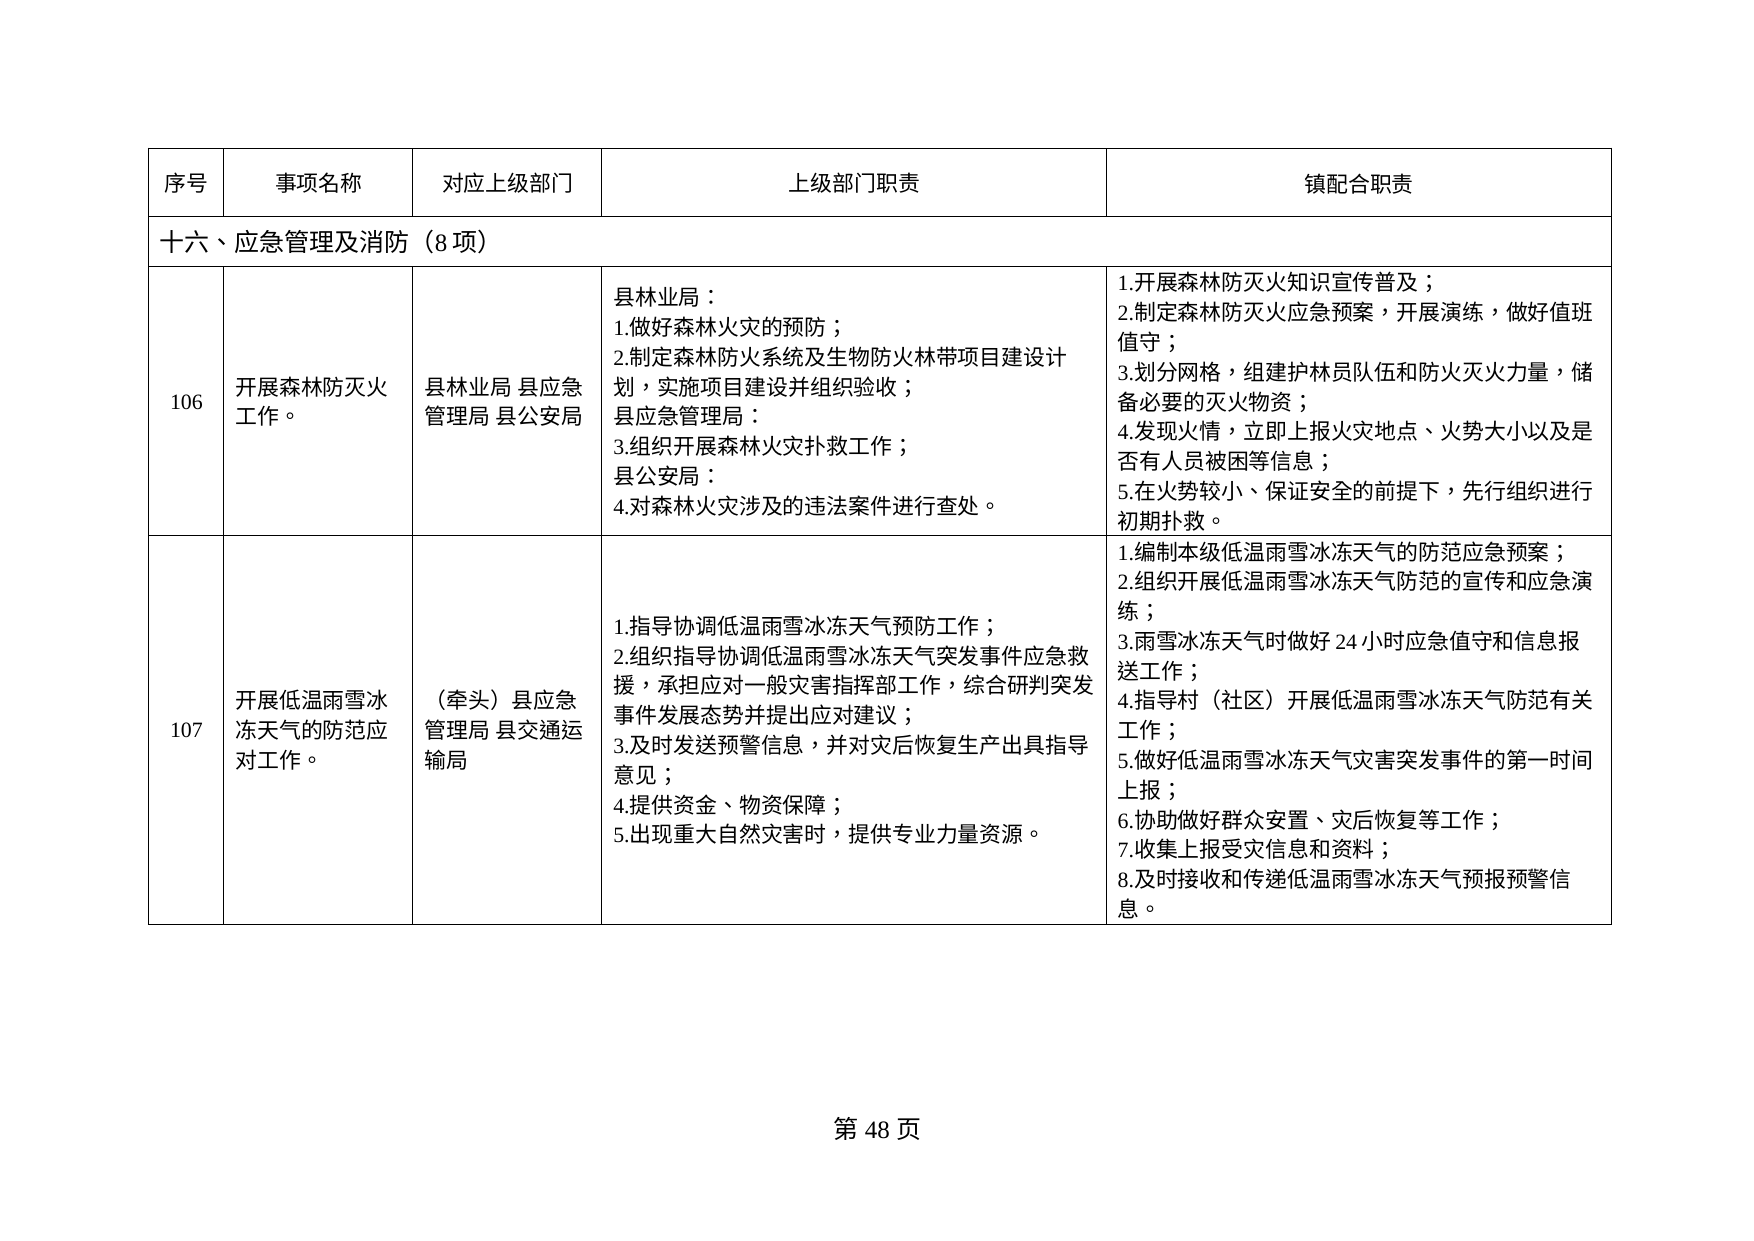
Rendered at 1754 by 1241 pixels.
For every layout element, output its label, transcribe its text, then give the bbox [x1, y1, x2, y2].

table_header 序号 [149, 149, 223, 216]
table_header 对应上级部门 [413, 149, 601, 216]
table_cell 1.指导协调低温雨雪冰冻天气预防工作； 2.组织指导协调低温雨雪冰冻天气突发事件应急救援，承担应对一般灾害指挥部工作，综合研判突发事件发展态势并提出应对建议； 3.及时发送预警信息，并对灾后恢复生产出具指导意见； 4.提供资金、物资保障； 5.出现重大自然灾害时，提供专业力量资源。 [602, 536, 1106, 924]
table_cell 106 [149, 267, 223, 535]
table_header 事项名称 [224, 149, 412, 216]
table_cell 1.开展森林防灭火知识宣传普及； 2.制定森林防灭火应急预案，开展演练，做好值班值守； 3.划分网格，组建护林员队伍和防火灭火力量，储备必要的灭火物资； 4.发现火情，立即上报火灾地点、火势大小以及是否有人员被困等信息； 5.在火势较小、保证安全的前提下，先行组织进行初期扑救。 [1107, 267, 1611, 535]
table_header 镇配合职责 [1107, 149, 1611, 216]
table_cell 1.编制本级低温雨雪冰冻天气的防范应急预案； 2.组织开展低温雨雪冰冻天气防范的宣传和应急演练； 3.雨雪冰冻天气时做好24小时应急值守和信息报送工作； 4.指导村（社区）开展低温雨雪冰冻天气防范有关工作； 5.做好低温雨雪冰冻天气灾害突发事件的第一时间上报； 6.协助做好群众安置、灾后恢复等工作； 7.收集上报受灾信息和资料； 8.及时接收和传递低温雨雪冰冻天气预报预警信息。 [1107, 536, 1611, 924]
table_cell 107 [149, 536, 223, 924]
table_cell 县林业局： 1.做好森林火灾的预防； 2.制定森林防火系统及生物防火林带项目建设计划，实施项目建设并组织验收； 县应急管理局： 3.组织开展森林火灾扑救工作； 县公安局： 4.对森林火灾涉及的违法案件进行查处。 [602, 267, 1106, 535]
table_cell 开展低温雨雪冰冻天气的防范应对工作。 [224, 536, 412, 924]
table_cell 开展森林防灭火工作。 [224, 267, 412, 535]
table_cell 县林业局 县应急管理局 县公安局 [413, 267, 601, 535]
table_cell （牵头）县应急管理局 县交通运输局 [413, 536, 601, 924]
table_header 上级部门职责 [602, 149, 1106, 216]
table_cell 十六、应急管理及消防（8项） [149, 217, 1611, 266]
